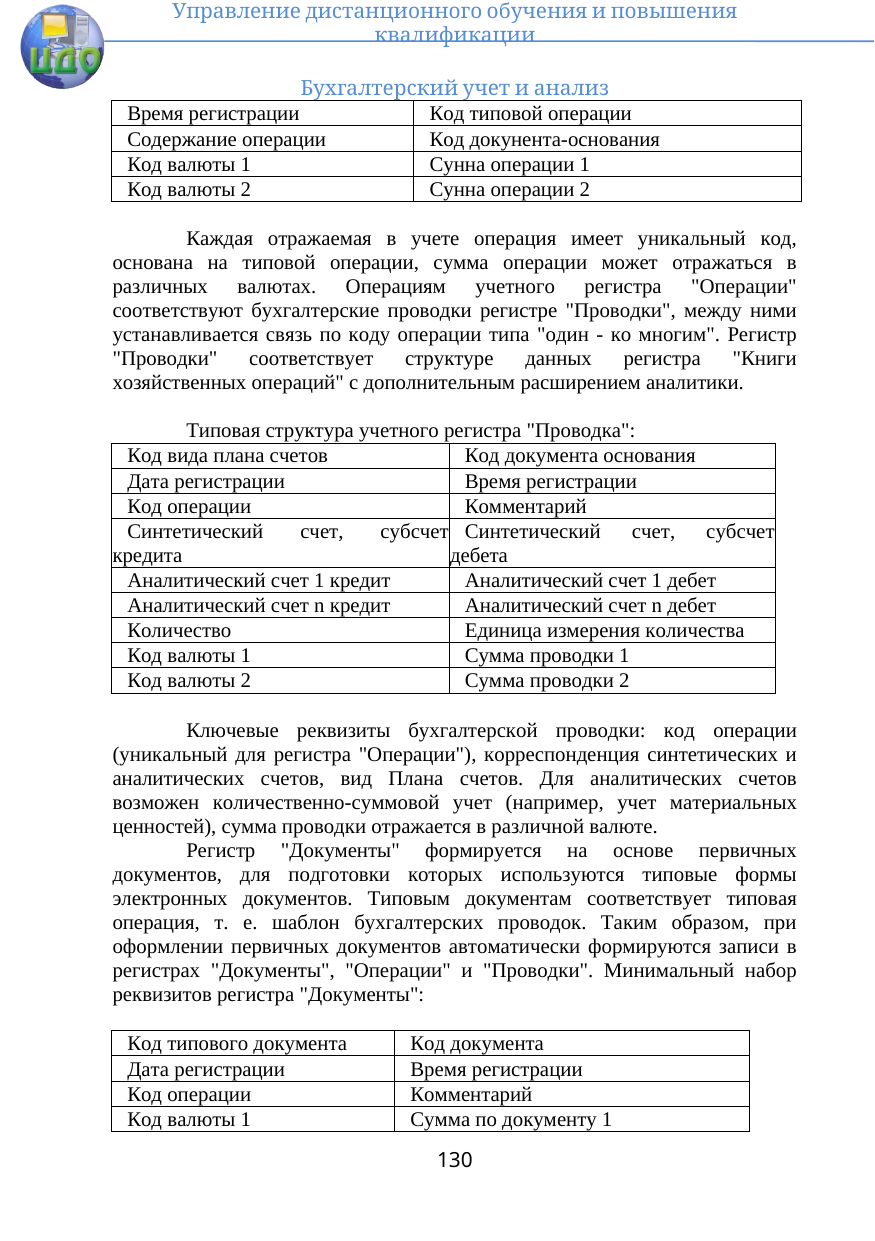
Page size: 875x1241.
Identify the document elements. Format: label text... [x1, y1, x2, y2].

table_cell Содержание операции [112, 126, 413, 151]
table_cell Аналитический счет n кредит [112, 593, 449, 617]
table_cell Аналитический счет 1 дебет [450, 568, 775, 592]
text Типовая структура учетного регистра "Проводка": [112, 418, 797, 442]
table_cell Синтетический счет, субсчет дебета [450, 519, 775, 567]
table_header Код документа основания [450, 444, 775, 467]
picture [20, 4, 105, 89]
table_cell Сунна операции 1 [414, 152, 801, 176]
table_cell Код операции [112, 1082, 394, 1106]
table_cell Комментарий [450, 494, 775, 518]
table_cell Время регистрации [112, 101, 413, 125]
table_cell Код валюты 2 [112, 668, 449, 692]
table_cell Время регистрации [395, 1056, 749, 1081]
table_cell Код валюты 1 [112, 152, 413, 176]
table_cell Время регистрации [450, 469, 775, 493]
table_cell Сумма проводки 1 [450, 643, 775, 667]
text Регистр "Документы" формируется на основе первичных документов, для подготовки которых используются типовые формы электронных документов. Типовым документам соответствует типовая операция, т. е. шаблон бухгалтерских проводок. Таким образом, при оформлении первичных документов автоматически формируются записи в регистрах "Документы", "Операции" и "Проводки". Минимальный набор реквизитов регистра "Документы": [112, 838, 797, 1006]
text Каждая отражаемая в учете операция имеет уникальный код, основана на типовой операции, сумма операции может отражаться в различных валютах. Операциям учетного регистра "Операции" соответствуют бухгалтерские проводки регистре "Проводки", между ними устанавливается связь по коду операции типа "один - ко многим". Регистр "Проводки" соответствует структуре данных регистра "Книги хозяйственных операций" с дополнительным расширением аналитики. [112, 226, 797, 394]
table_cell Сумма по документу 1 [395, 1107, 749, 1131]
table_cell Аналитический счет 1 кредит [112, 568, 449, 592]
table_cell Аналитический счет n дебет [450, 593, 775, 617]
table_cell Код валюты 1 [112, 1107, 394, 1131]
table_cell Код валюты 1 [112, 643, 449, 667]
table_header Код документа [395, 1031, 749, 1055]
table_cell Количество [112, 618, 449, 642]
table_cell Сунна операции 2 [414, 177, 801, 201]
table_cell Дата регистрации [112, 1056, 394, 1081]
table_header Код типового документа [112, 1031, 394, 1055]
table_header Код вида плана счетов [112, 444, 449, 467]
table_cell Код операции [112, 494, 449, 518]
table_cell Код валюты 2 [112, 177, 413, 201]
table_cell Сумма проводки 2 [450, 668, 775, 692]
table_cell Дата регистрации [112, 469, 449, 493]
table_cell Единица измерения количества [450, 618, 775, 642]
table_cell Комментарий [395, 1082, 749, 1106]
text Ключевые реквизиты бухгалтерской проводки: код операции (уникальный для регистра "Операции"), корреспонденция синтетических и аналитических счетов, вид Плана счетов. Для аналитических счетов возможен количественно-суммовой учет (например, учет материальных ценностей), сумма проводки отражается в различной валюте. [112, 717, 797, 838]
table_cell Синтетический счет, субсчет кредита [112, 519, 449, 567]
table_cell Код типовой операции [414, 101, 801, 125]
table_cell Код докунента-основания [414, 126, 801, 151]
